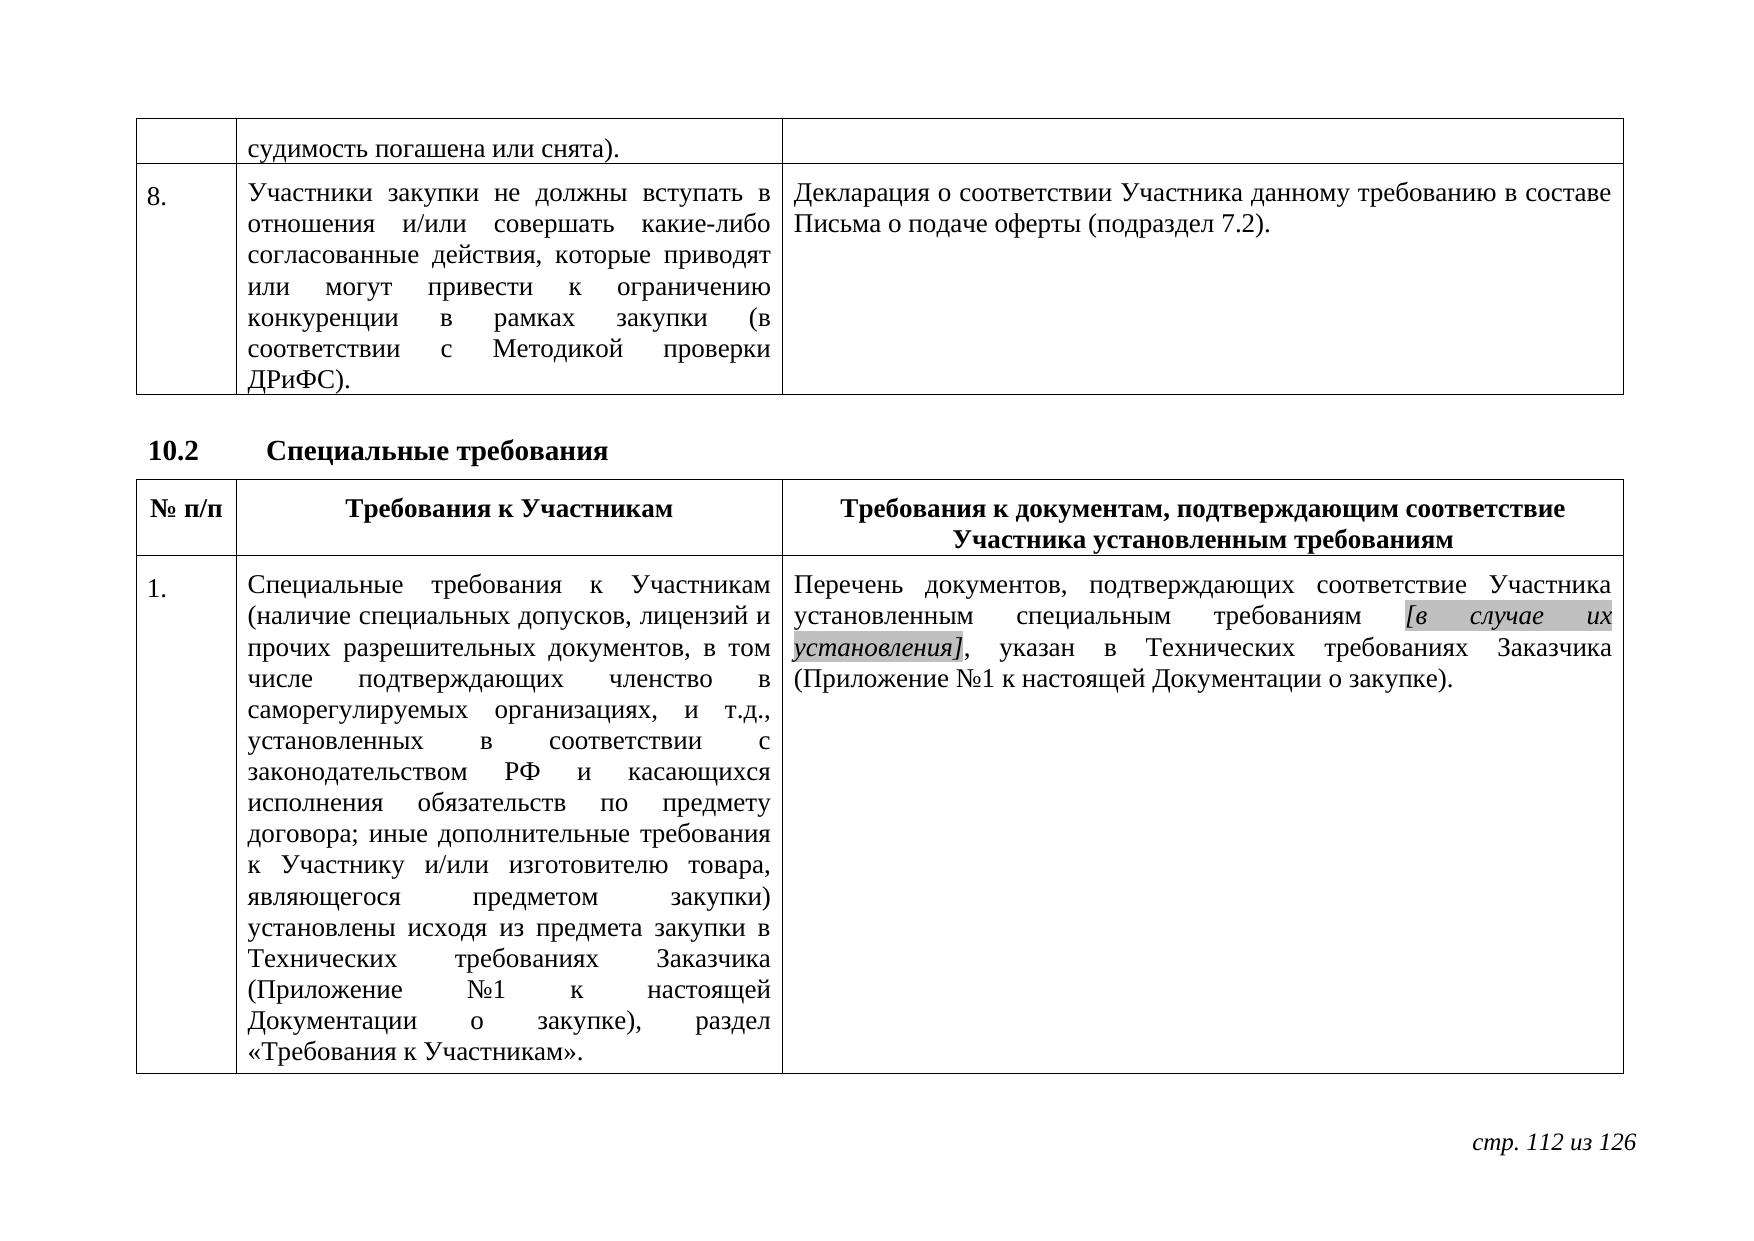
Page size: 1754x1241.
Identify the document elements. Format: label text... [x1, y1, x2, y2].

table_header Требования к документам, подтверждающим соответствие Участника установленным требованиям [783, 480, 1623, 555]
subtitle Специальные требования [148, 433, 1636, 466]
table_cell Специальные требования к Участникам (наличие специальных допусков, лицензий и прочих разрешительных документов, в том числе подтверждающих членство в саморегулируемых организациях, и т.д., установленных в соответствии с законодательством РФ и касающихся исполнения обязательств по предмету договора; иные дополнительные требования к Участнику и/или изготовителю товара, являющегося предметом закупки) установлены исходя из предмета закупки в Технических требованиях Заказчика (Приложение №1 к настоящей Документации о закупке), раздел «Требования к Участникам». [237, 556, 782, 1073]
table_cell Декларация о соответствии Участника данному требованию в составе Письма о подаче оферты (подраздел 7.2). [783, 164, 1623, 394]
table_header Требования к Участникам [237, 480, 782, 555]
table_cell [783, 119, 1623, 163]
table_cell Участники закупки не должны вступать в отношения и/или совершать какие-либо согласованные действия, которые приводят или могут привести к ограничению конкуренции в рамках закупки (в соответствии с Методикой проверки ДРиФС). [237, 164, 782, 394]
table_cell [137, 164, 236, 394]
table_cell [137, 119, 236, 163]
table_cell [237, 119, 782, 163]
table_cell Перечень документов, подтверждающих соответствие Участника установленным специальным требованиям [в случае их установления], указан в Технических требованиях Заказчика (Приложение №1 к настоящей Документации о закупке). [783, 556, 1623, 1073]
table_header № п/п [137, 480, 236, 555]
table_cell [137, 556, 236, 1073]
